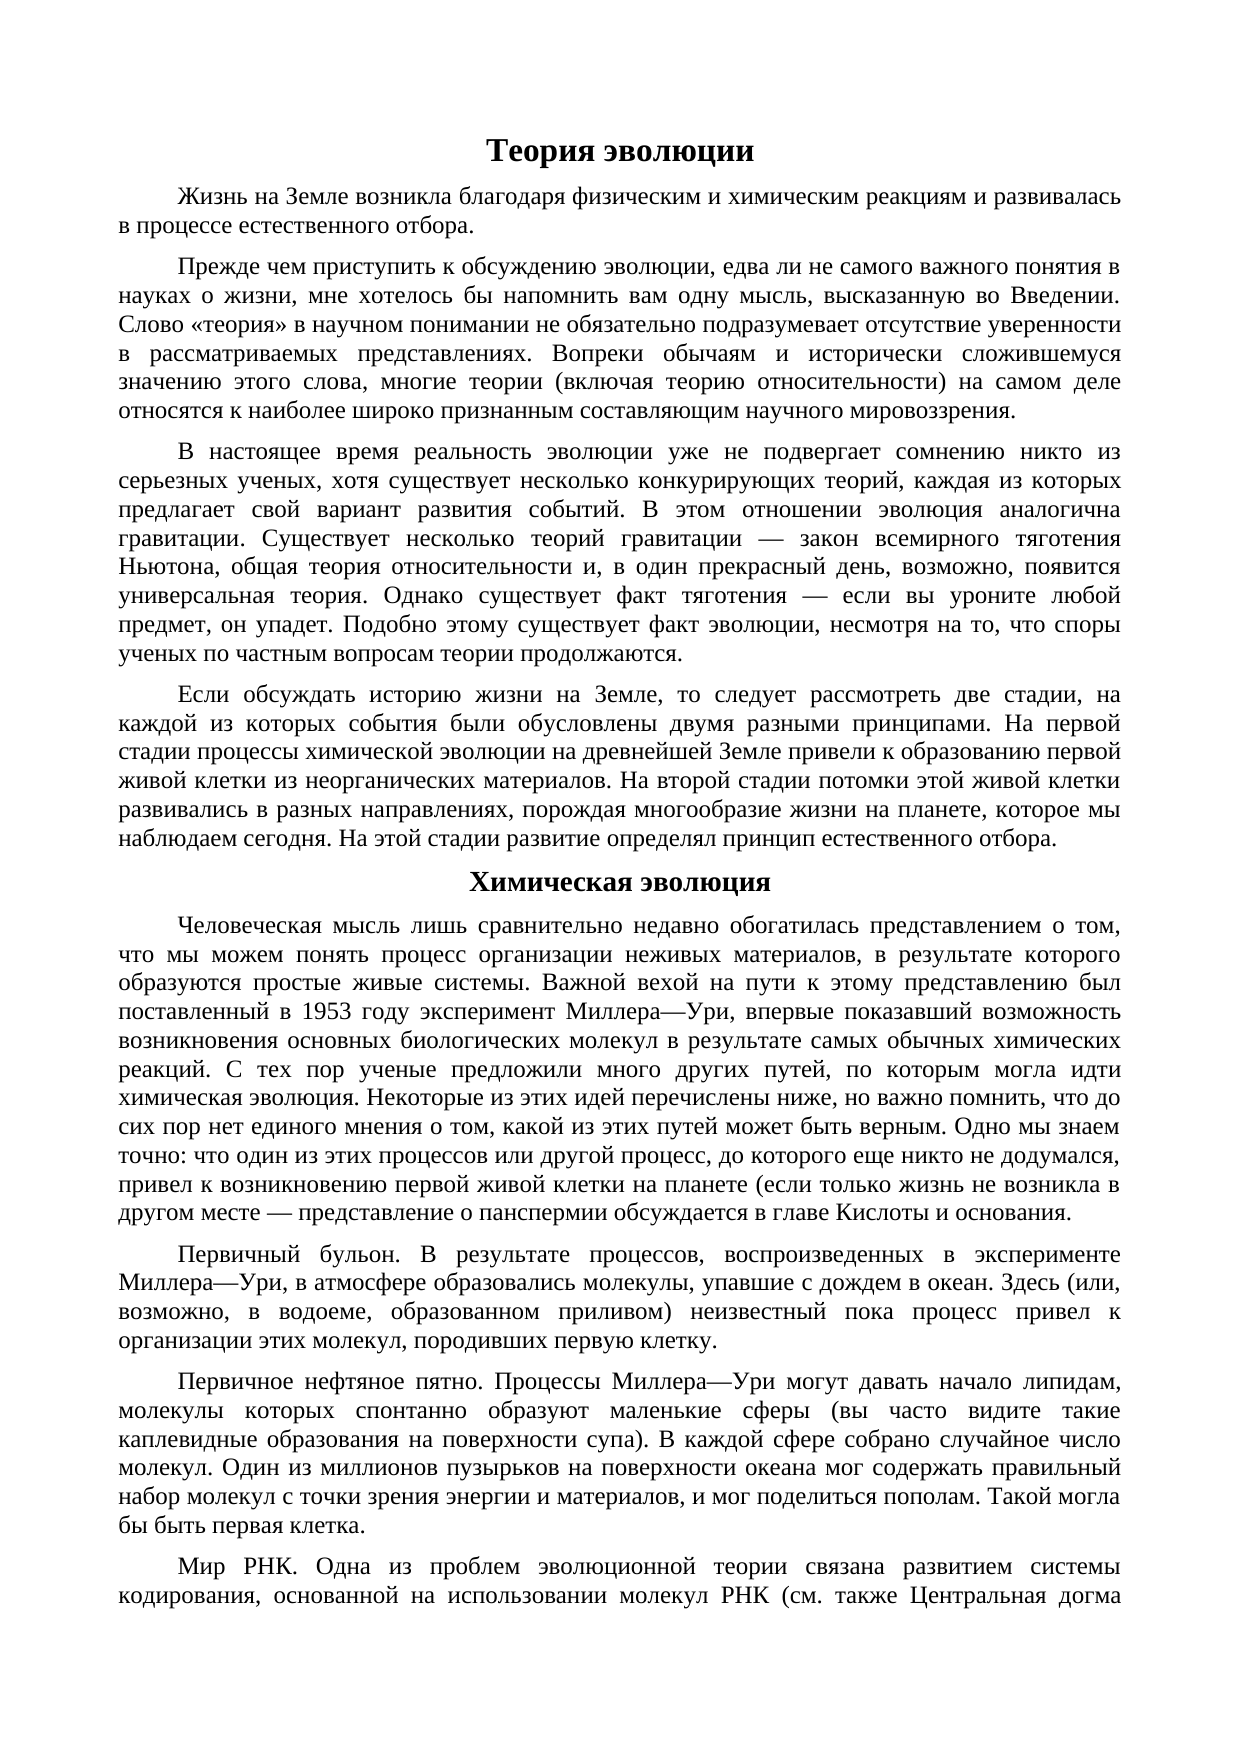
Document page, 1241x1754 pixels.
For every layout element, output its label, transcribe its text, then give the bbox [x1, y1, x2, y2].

text Прежде чем приступить к обсуждению эволюции, едва ли не самого важного понятия в науках о жизни, мне хотелось бы напомнить вам одну мысль, высказанную во Введении. Слово «теория» в научном понимании не обязательно подразумевает отсутствие уверенности в рассматриваемых представлениях. Вопреки обычаям и исторически сложившемуся значению этого слова, многие теории (включая теорию относительности) на самом деле относятся к наиболее широко признанным составляющим научного мировоззрения. [118, 251, 1122, 424]
text Первичное нефтяное пятно. Процессы Миллера—Ури могут давать начало липидам, молекулы которых спонтанно образуют маленькие сферы (вы часто видите такие каплевидные образования на поверхности супа). В каждой сфере собрано случайное число молекул. Один из миллионов пузырьков на поверхности океана мог содержать правильный набор молекул с точки зрения энергии и материалов, и мог поделиться пополам. Такой могла бы быть первая клетка. [118, 1366, 1122, 1539]
text Химическая эволюция [118, 864, 1122, 897]
text В настоящее время реальность эволюции уже не подвергает сомнению никто из серьезных ученых, хотя существует несколько конкурирующих теорий, каждая из которых предлагает свой вариант развития событий. В этом отношении эволюция аналогична гравитации. Существует несколько теорий гравитации — закон всемирного тяготения Ньютона, общая теория относительности и, в один прекрасный день, возможно, появится универсальная теория. Однако существует факт тяготения — если вы уроните любой предмет, он упадет. Подобно этому существует факт эволюции, несмотря на то, что споры ученых по частным вопросам теории продолжаются. [118, 436, 1122, 666]
text Теория эволюции [118, 131, 1122, 169]
text Человеческая мысль лишь сравнительно недавно обогатилась представлением о том, что мы можем понять процесс организации неживых материалов, в результате которого образуются простые живые системы. Важной вехой на пути к этому представлению был поставленный в 1953 году эксперимент Миллера—Ури, впервые показавший возможность возникновения основных биологических молекул в результате самых обычных химических реакций. С тех пор ученые предложили много других путей, по которым могла идти химическая эволюция. Некоторые из этих идей перечислены ниже, но важно помнить, что до сих пор нет единого мнения о том, какой из этих путей может быть верным. Одно мы знаем точно: что один из этих процессов или другой процесс, до которого еще никто не додумался, привел к возникновению первой живой клетки на планете (если только жизнь не возникла в другом месте — представление о панспермии обсуждается в главе Кислоты и основания. [118, 910, 1122, 1226]
text Жизнь на Земле возникла благодаря физическим и химическим реакциям и развивалась в процессе естественного отбора. [118, 181, 1122, 239]
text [118, 1551, 1122, 1609]
text Первичный бульон. В результате процессов, воспроизведенных в эксперименте Миллера—Ури, в атмосфере образовались молекулы, упавшие с дождем в океан. Здесь (или, возможно, в водоеме, образованном приливом) неизвестный пока процесс привел к организации этих молекул, породивших первую клетку. [118, 1239, 1122, 1354]
text Если обсуждать историю жизни на Земле, то следует рассмотреть две стадии, на каждой из которых события были обусловлены двумя разными принципами. На первой стадии процессы химической эволюции на древнейшей Земле привели к образованию первой живой клетки из неорганических материалов. На второй стадии потомки этой живой клетки развивались в разных направлениях, порождая многообразие жизни на планете, которое мы наблюдаем сегодня. На этой стадии развитие определял принцип естественного отбора. [118, 679, 1122, 851]
